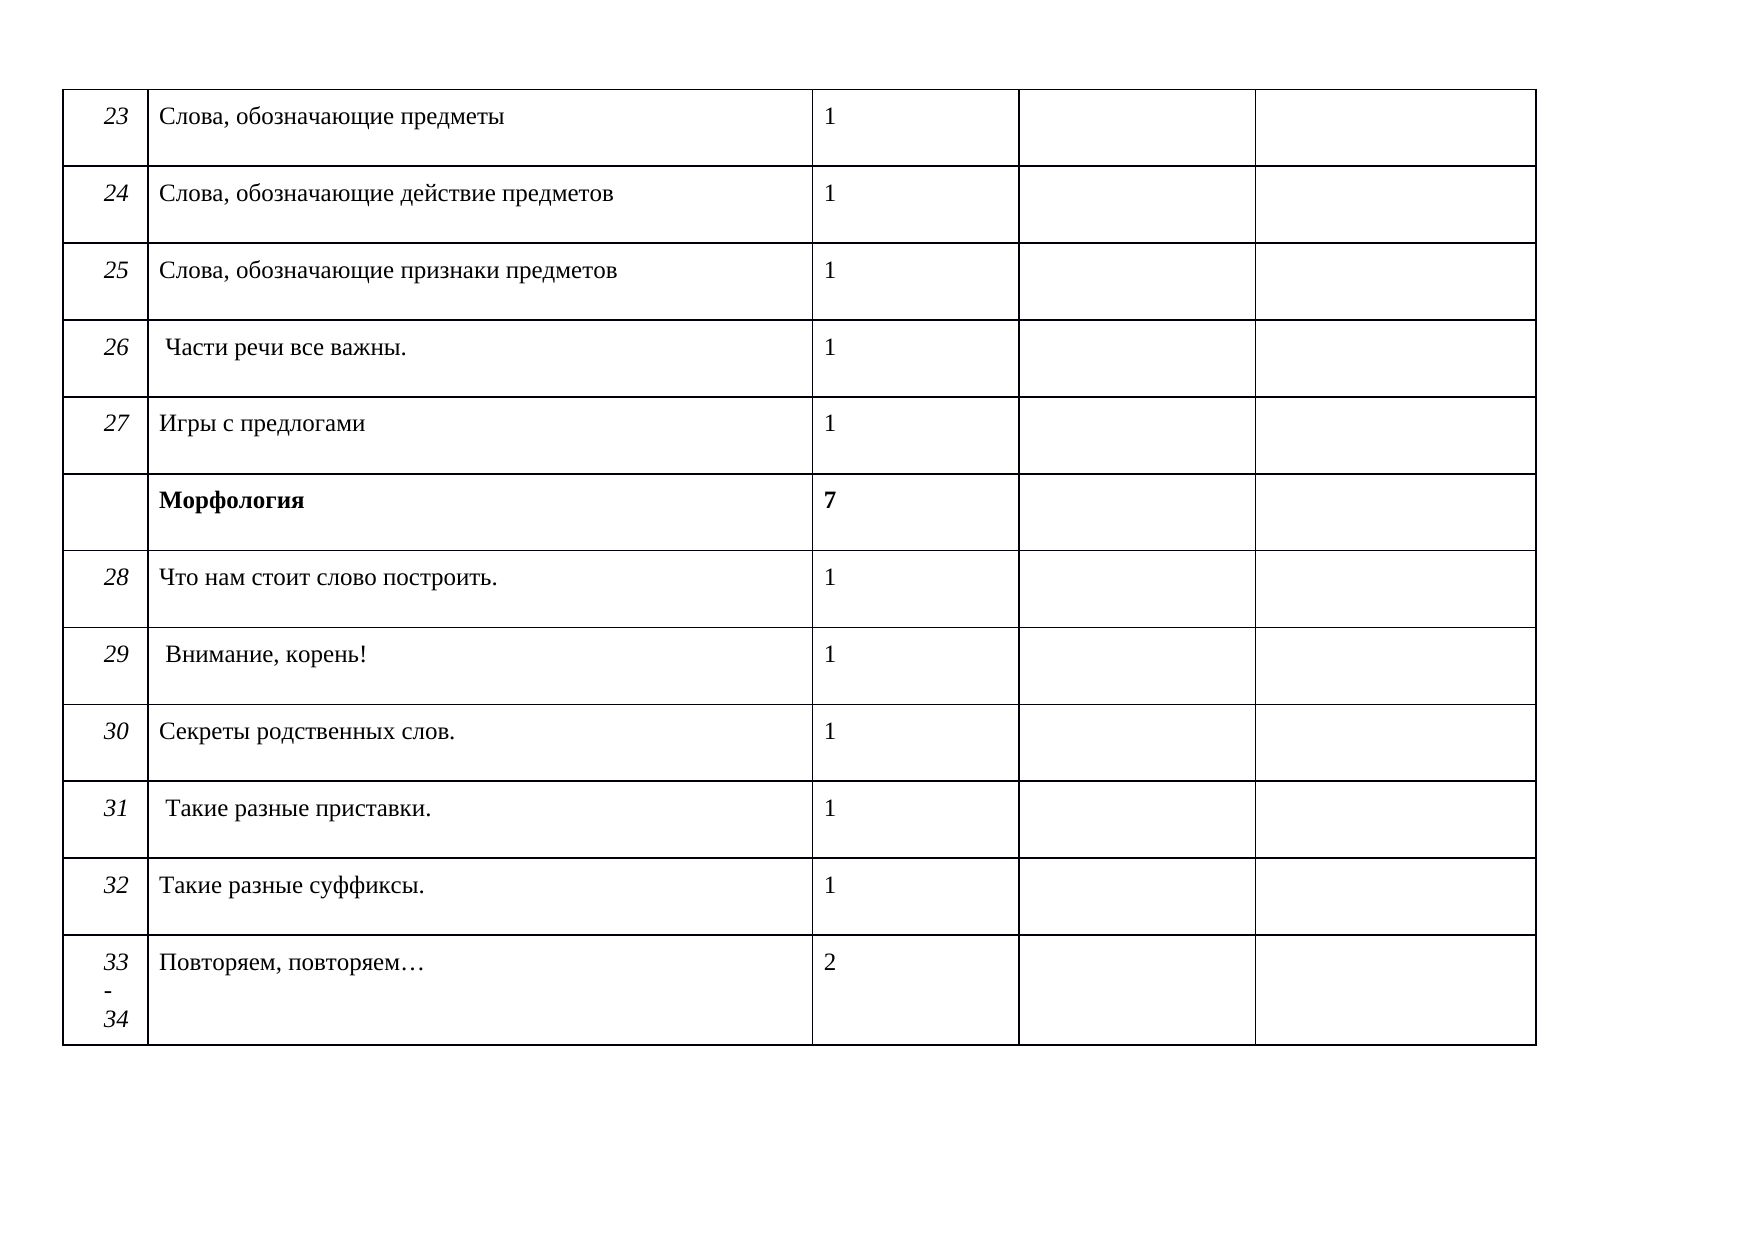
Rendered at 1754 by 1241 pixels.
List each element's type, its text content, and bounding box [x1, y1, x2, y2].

table_cell 31 [64, 782, 147, 857]
table_cell [1020, 551, 1255, 627]
table_cell [1256, 551, 1535, 627]
table_cell [1256, 167, 1535, 242]
table_cell [1020, 167, 1255, 242]
table_cell [1256, 244, 1535, 319]
table_cell 23 [64, 90, 147, 165]
table_cell 26 [64, 321, 147, 396]
table_cell Повторяем, повторяем… [149, 936, 812, 1044]
table_cell 1 [813, 90, 1018, 165]
table_cell 30 [64, 705, 147, 780]
table_cell Части речи все важны. [149, 321, 812, 396]
table_cell [1256, 398, 1535, 473]
table_cell 24 [64, 167, 147, 242]
table_cell Игры с предлогами [149, 398, 812, 473]
table_cell Морфология [149, 475, 812, 550]
table_cell [1020, 90, 1255, 165]
table_cell [1020, 936, 1255, 1044]
table_cell [1020, 244, 1255, 319]
table_cell [1020, 859, 1255, 934]
table_cell [1020, 782, 1255, 857]
table_cell Секреты родственных слов. [149, 705, 812, 780]
table_cell 1 [813, 551, 1018, 627]
table_cell [1256, 321, 1535, 396]
table_cell [1020, 321, 1255, 396]
table_cell 1 [813, 398, 1018, 473]
table_cell [1256, 90, 1535, 165]
table_cell [1020, 705, 1255, 780]
table_cell Такие разные суффиксы. [149, 859, 812, 934]
table_cell Слова, обозначающие предметы [149, 90, 812, 165]
table_cell 2 [813, 936, 1018, 1044]
table_cell 28 [64, 551, 147, 627]
table_cell 1 [813, 321, 1018, 396]
table_cell Что нам стоит слово построить. [149, 551, 812, 627]
table_cell Внимание, корень! [149, 628, 812, 703]
table_cell 1 [813, 782, 1018, 857]
table_cell 27 [64, 398, 147, 473]
table_cell 1 [813, 628, 1018, 703]
table_cell 1 [813, 167, 1018, 242]
table_cell 29 [64, 628, 147, 703]
table_cell [1256, 475, 1535, 550]
table_cell 33-34 [64, 936, 147, 1044]
table_cell [1020, 398, 1255, 473]
table_cell 1 [813, 705, 1018, 780]
table_cell [1256, 628, 1535, 703]
table_cell [1256, 936, 1535, 1044]
table_cell [1256, 859, 1535, 934]
table_cell 1 [813, 859, 1018, 934]
table_cell Слова, обозначающие признаки предметов [149, 244, 812, 319]
table_cell 7 [813, 475, 1018, 550]
table_cell Слова, обозначающие действие предметов [149, 167, 812, 242]
table_cell 32 [64, 859, 147, 934]
table_cell [64, 475, 147, 550]
table_cell [1020, 628, 1255, 703]
table_cell [1256, 782, 1535, 857]
table_cell 25 [64, 244, 147, 319]
table_cell [1020, 475, 1255, 550]
table_cell 1 [813, 244, 1018, 319]
table_cell Такие разные приставки. [149, 782, 812, 857]
table_cell [1256, 705, 1535, 780]
